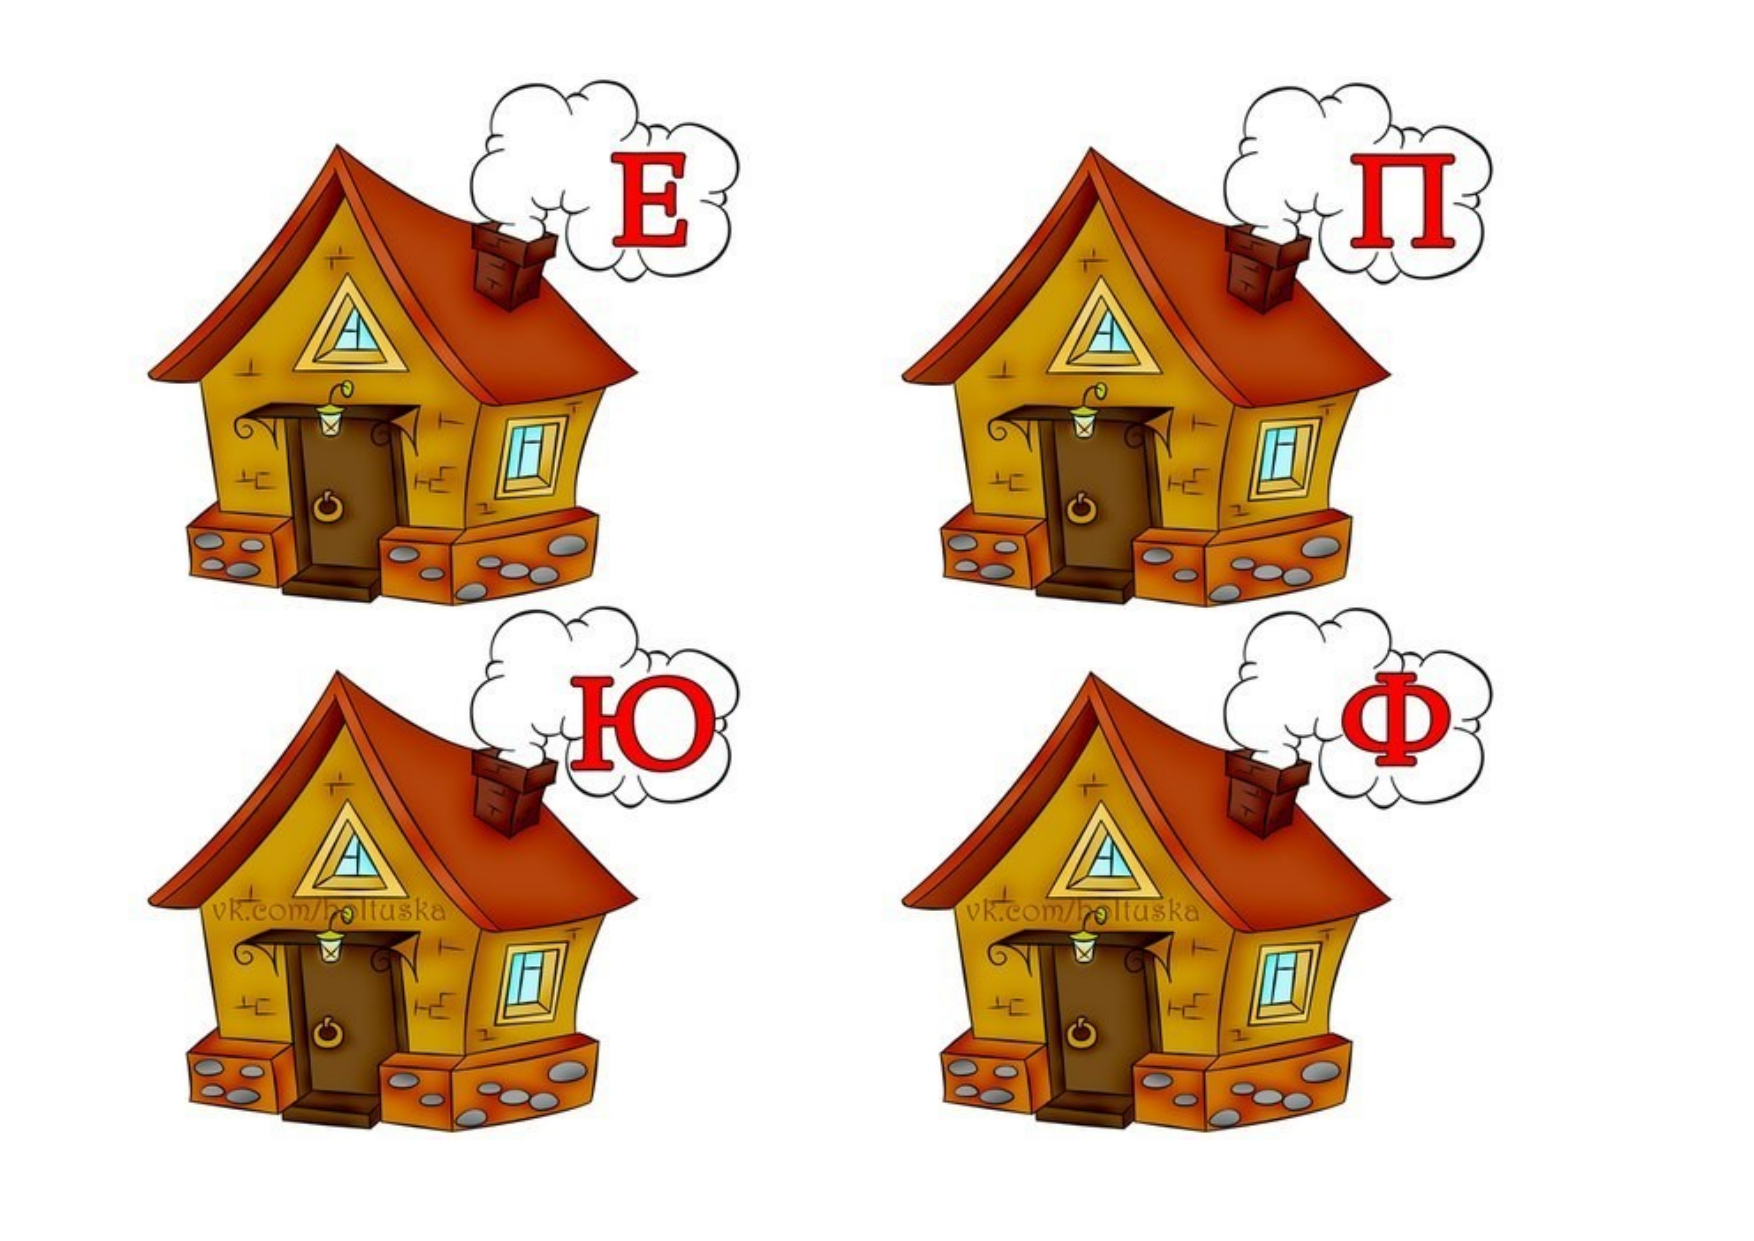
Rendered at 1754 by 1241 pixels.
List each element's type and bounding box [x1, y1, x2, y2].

picture [44, 73, 1552, 1140]
